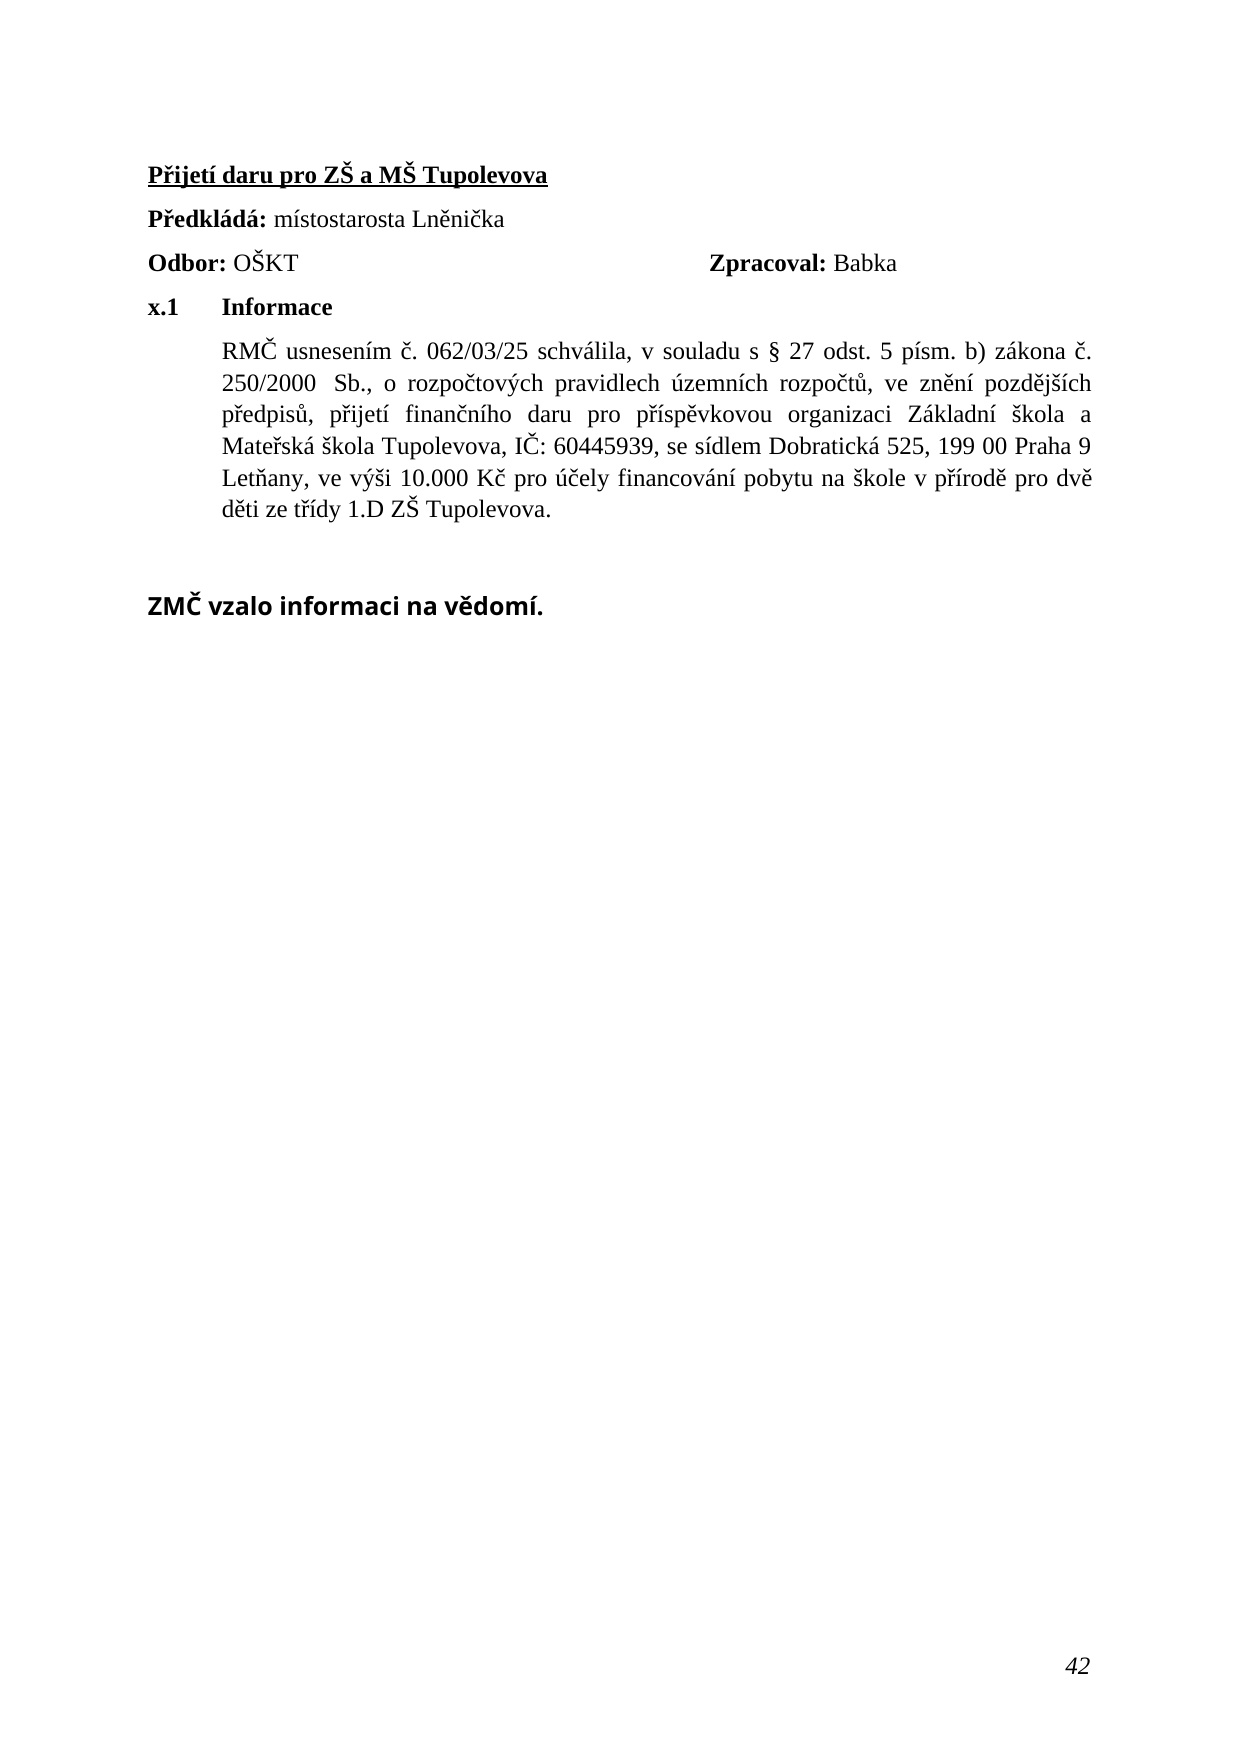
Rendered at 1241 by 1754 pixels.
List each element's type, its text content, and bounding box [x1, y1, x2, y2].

text RMČ usnesením č. 062/03/25 schválila, v souladu s § 27 odst. 5 písm. b) zákona č. 250/2000 Sb., o rozpočtových pravidlech územních rozpočtů, ve znění pozdějších předpisů, přijetí finančního daru pro příspěvkovou organizaci Základní škola a Mateřská škola Tupolevova, IČ: 60445939, se sídlem Dobratická 525, 199 00 Praha 9 Letňany, ve výši 10.000 Kč pro účely financování pobytu na škole v přírodě pro dvě děti ze třídy 1.D ZŠ Tupolevova. [222, 336, 1092, 523]
text Předkládá: místostarosta Lněnička [148, 204, 1092, 233]
text Odbor: OŠKT Zpracoval: Babka [148, 248, 1092, 277]
text Přijetí daru pro ZŠ a MŠ Tupolevova [148, 160, 1092, 189]
text ZMČ vzalo informaci na vědomí. [148, 588, 1092, 622]
text x.1 Informace [148, 292, 1092, 321]
